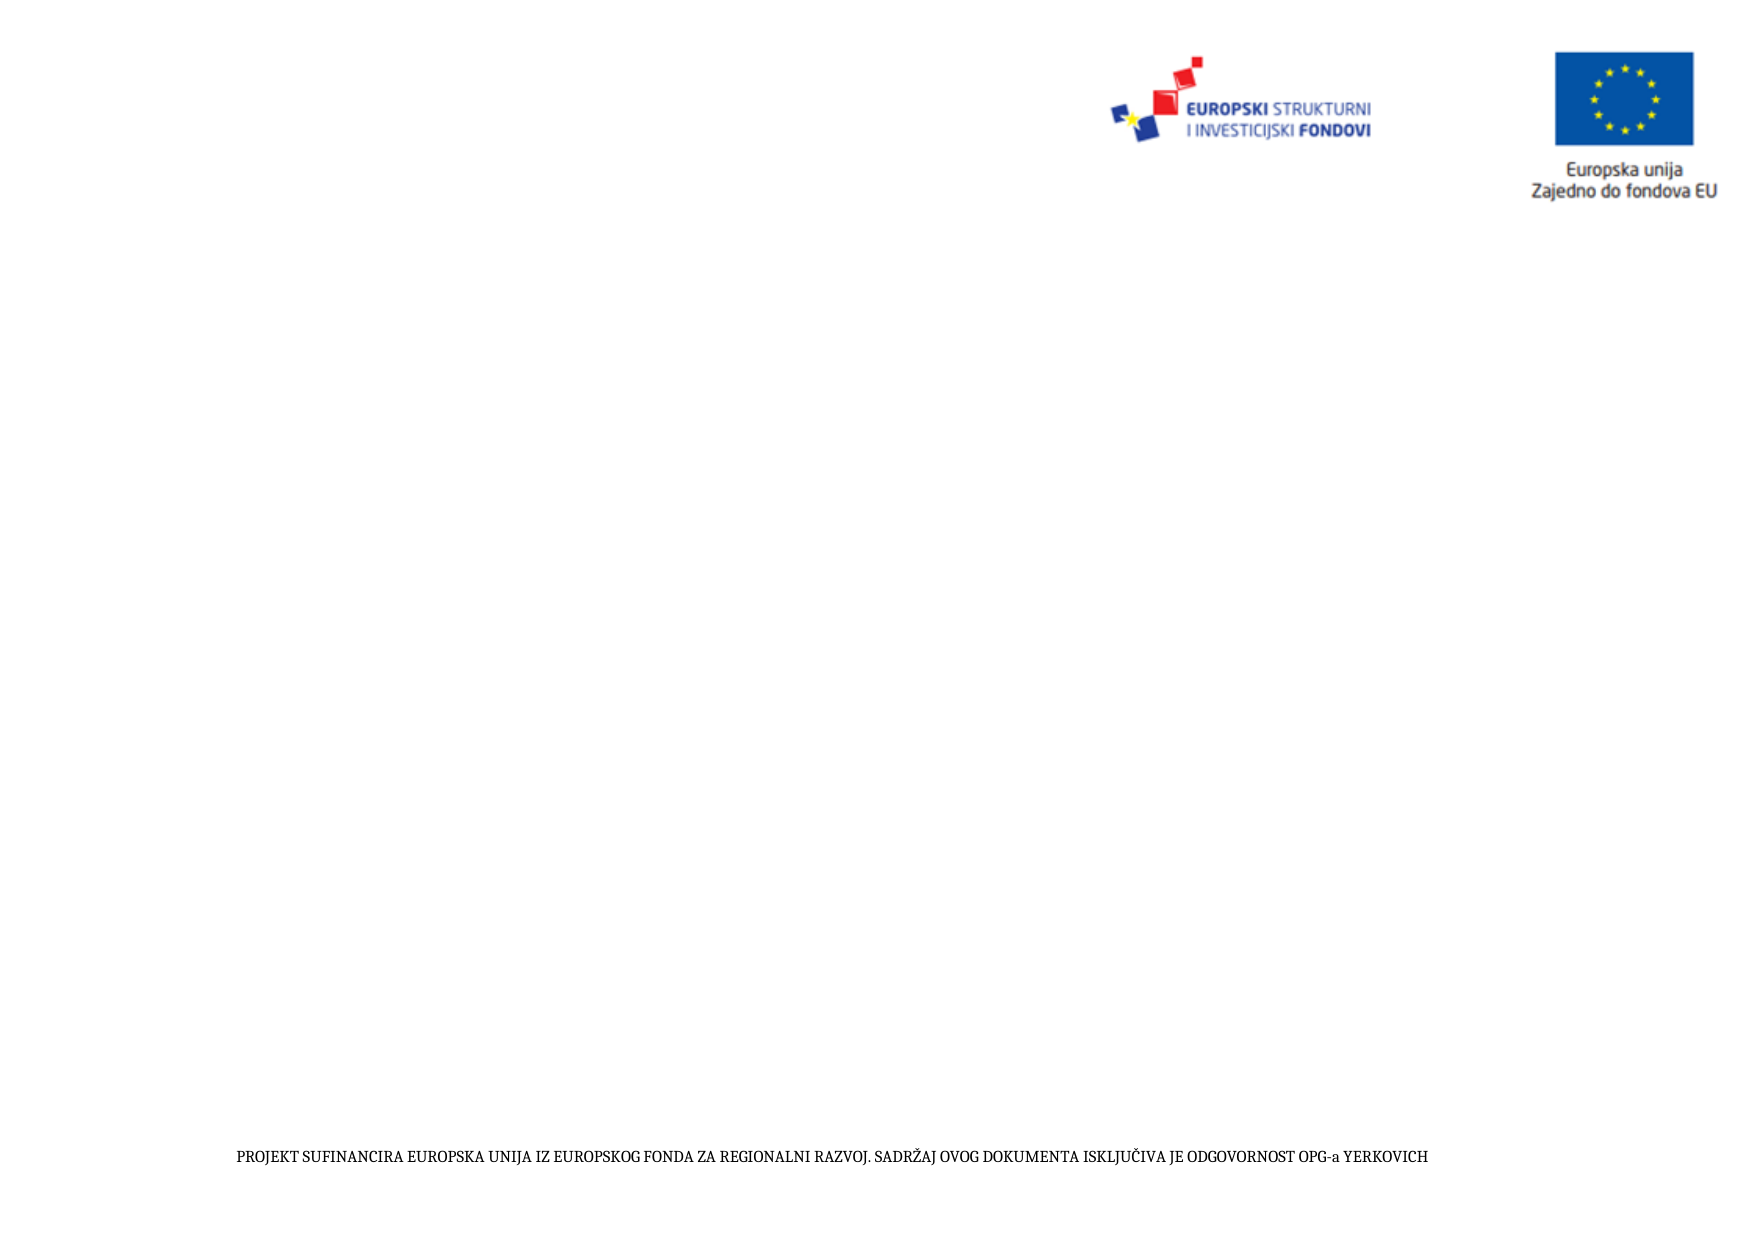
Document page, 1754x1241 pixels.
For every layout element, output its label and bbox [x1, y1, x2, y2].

picture [1036, 45, 1753, 247]
